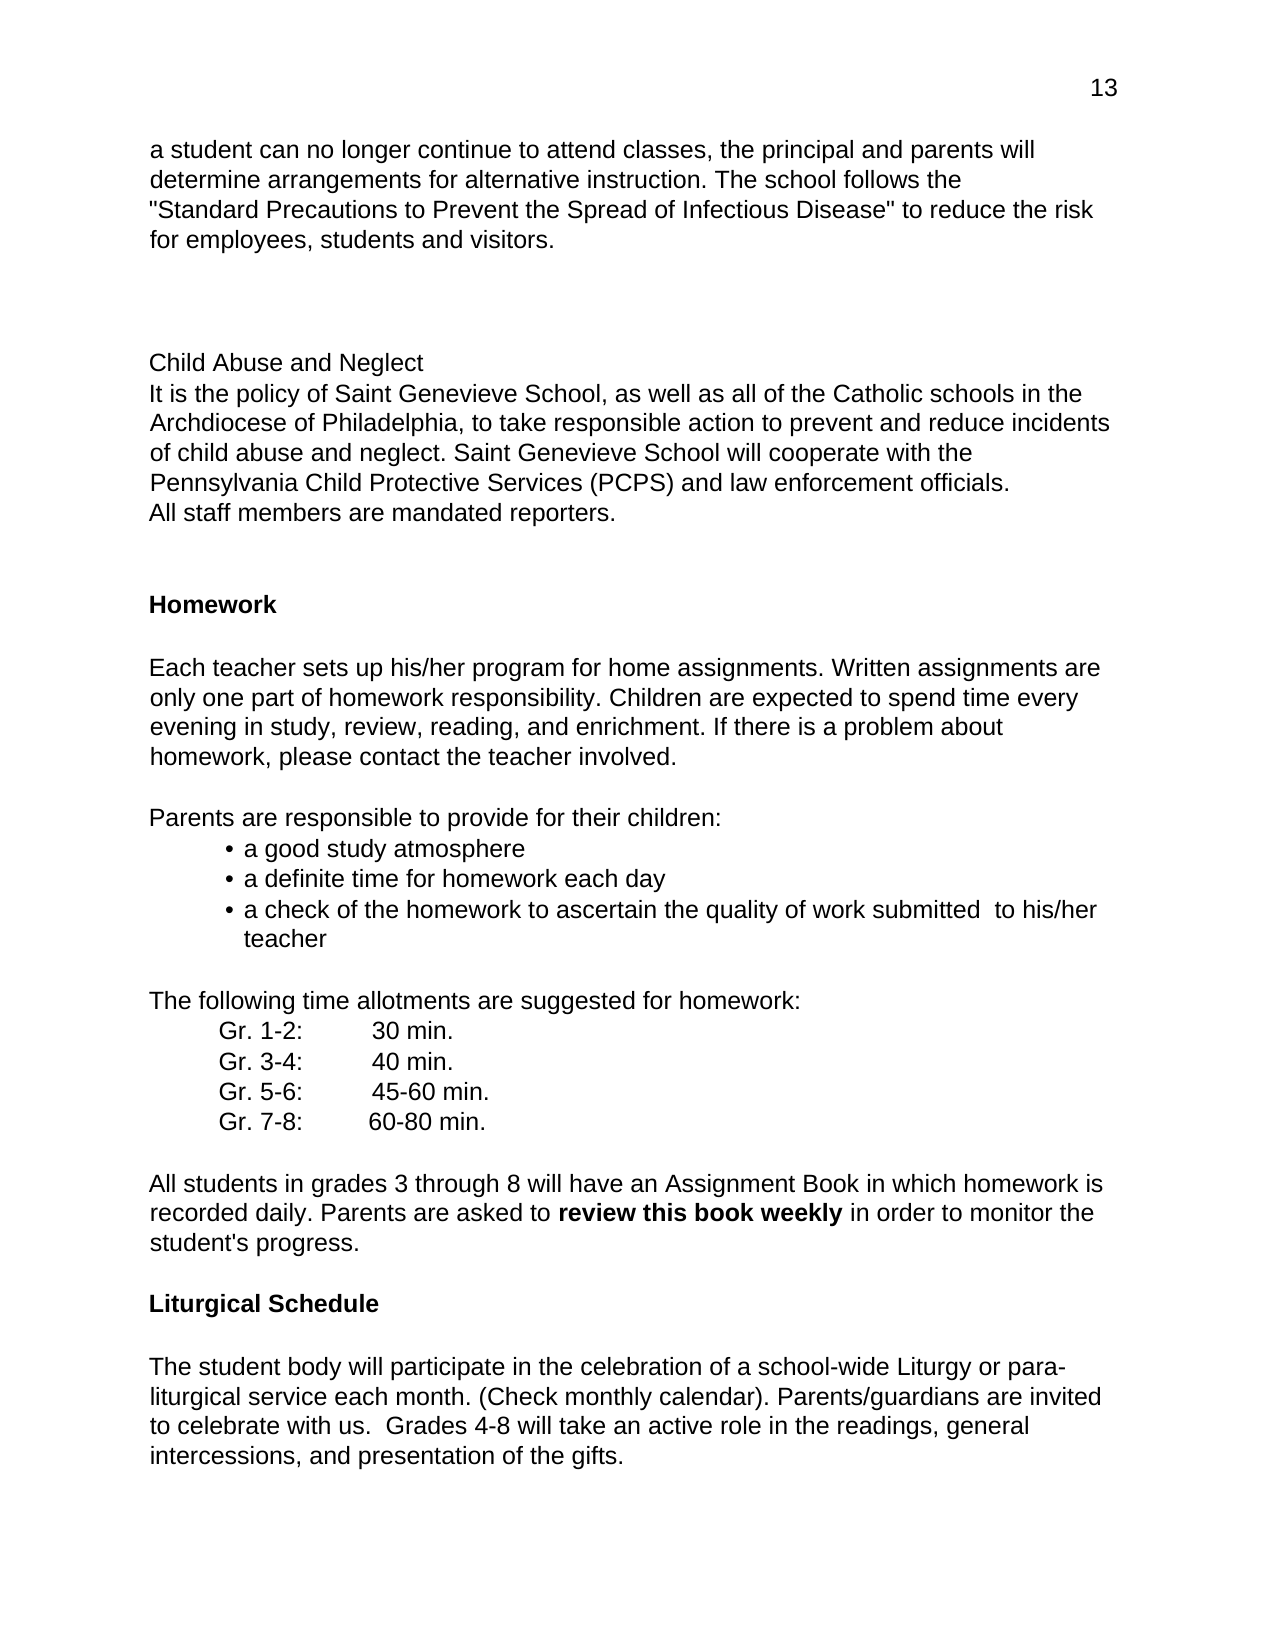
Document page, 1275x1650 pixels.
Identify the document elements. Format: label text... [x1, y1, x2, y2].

text "Standard Precautions to Prevent the Spread of Infectious Disease" to reduce the risk for employees, students and visitors. [148, 195, 1125, 254]
text It is the policy of Saint Genevieve School, as well as all of the Catholic schools in the Archdiocese of Philadelphia, to take responsible action to prevent and reduce incidents of child abuse and neglect. Saint Genevieve School will cooperate with the Pennsylvania Child Protective Services (PCPS) and law enforcement officials. [148, 379, 1112, 496]
text Gr. 1-2: 30 min. [150, 1016, 1125, 1045]
text Gr. 5-6: 45-60 min. [150, 1077, 1125, 1106]
text Gr. 3-4: 40 min. [150, 1046, 1125, 1075]
text Parents are responsible to provide for their children: [148, 803, 1125, 832]
subtitle Liturgical Schedule [149, 1289, 1125, 1318]
text All students in grades 3 through 8 will have an Assignment Book in which homework is recorded daily. Parents are asked to review this book weekly in order to monitor the student's progress. [148, 1169, 1125, 1257]
list a check of the homework to ascertain the quality of work submitted to his/her teacher [225, 894, 1125, 953]
text The following time allotments are suggested for homework: [148, 986, 1115, 1014]
subtitle Homework [149, 591, 1125, 619]
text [148, 135, 1125, 194]
list a definite time for homework each day [225, 864, 1125, 893]
text Gr. 7-8: 60-80 min. [150, 1107, 1125, 1136]
text All staff members are mandated reporters. [148, 498, 1112, 527]
text Each teacher sets up his/her program for home assignments. Written assignments are only one part of homework responsibility. Children are expected to spend time every evening in study, review, reading, and enrichment. If there is a problem about homework, please contact the teacher involved. [148, 653, 1125, 771]
text Child Abuse and Neglect [148, 348, 1125, 377]
list a good study atmosphere [225, 834, 1125, 862]
text The student body will participate in the celebration of a school-wide Liturgy or para-liturgical service each month. (Check monthly calendar). Parents/guardians are invited to celebrate with us. Grades 4-8 will take an active role in the readings, general intercessions, and presentation of the gifts. [148, 1352, 1125, 1469]
